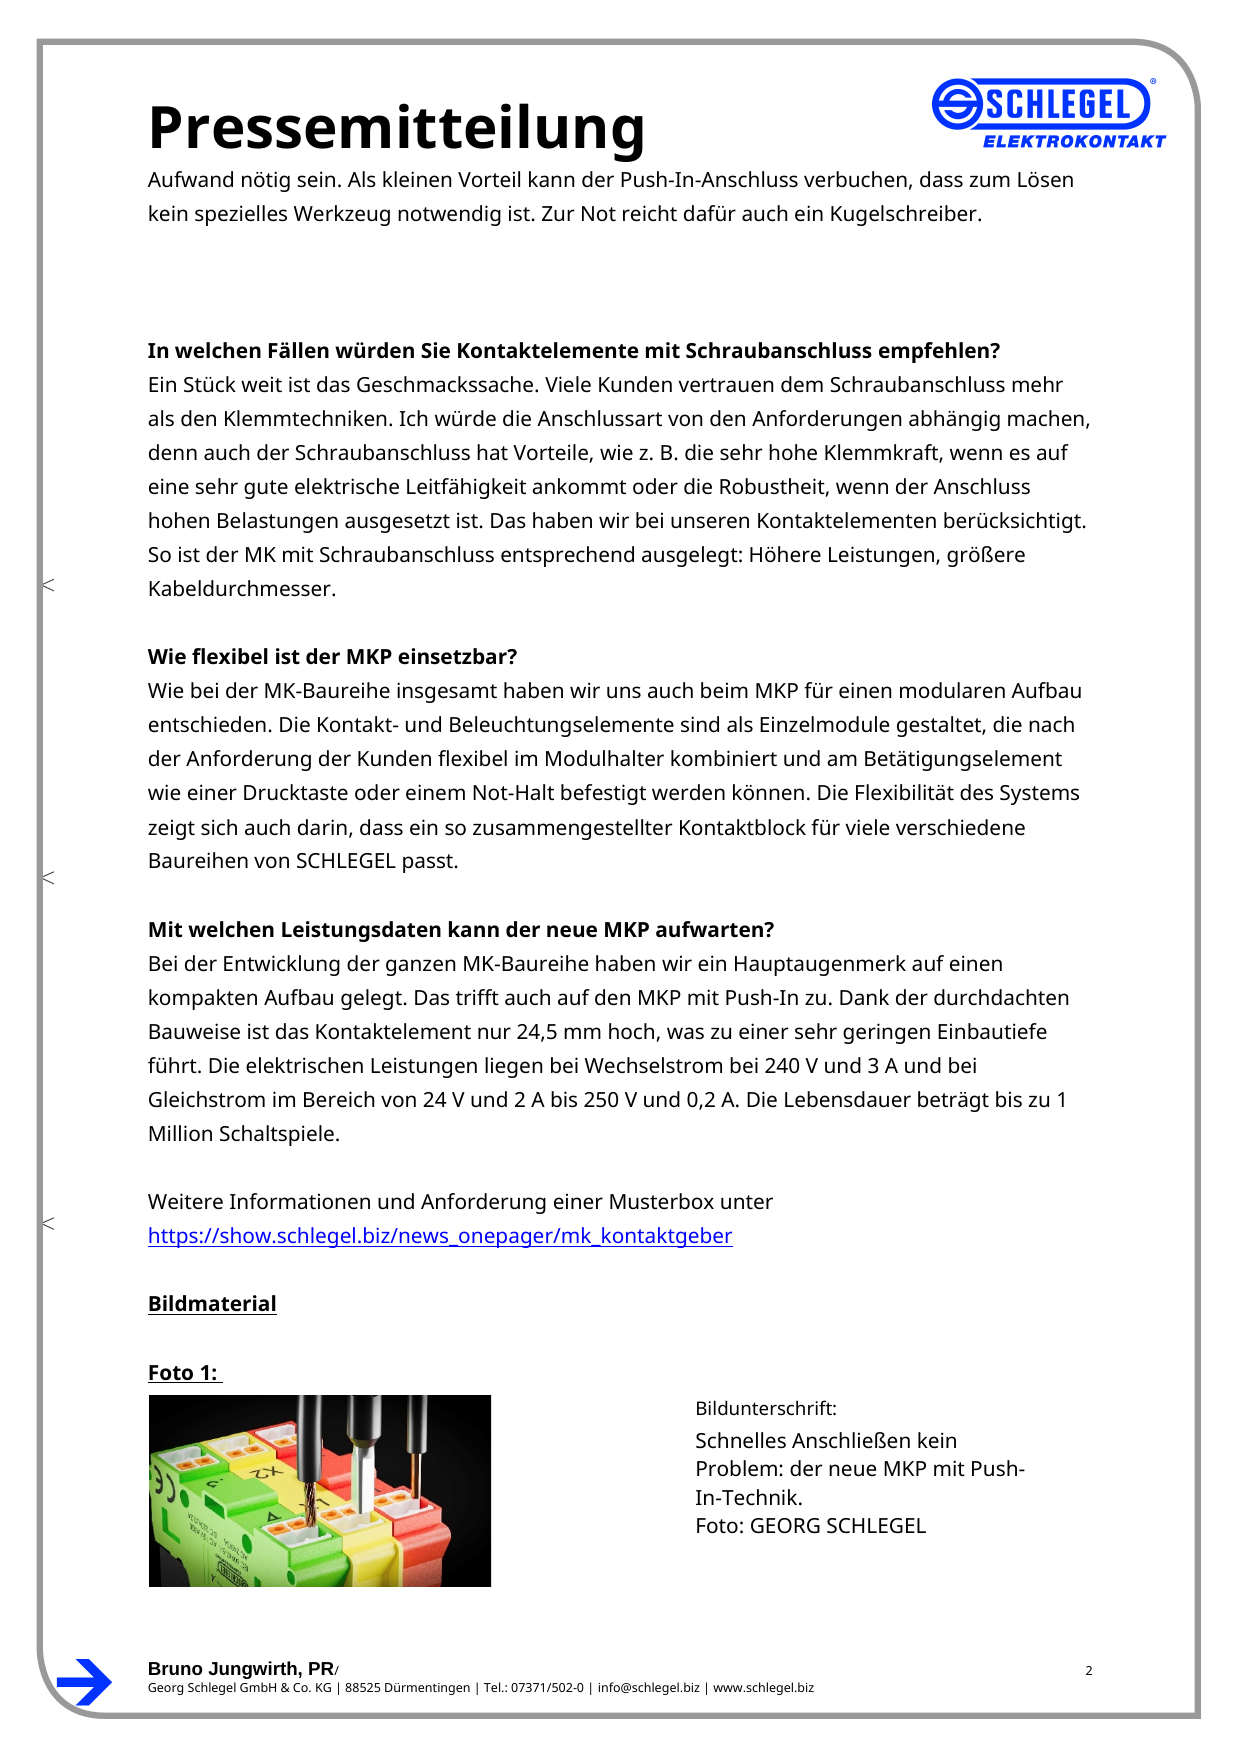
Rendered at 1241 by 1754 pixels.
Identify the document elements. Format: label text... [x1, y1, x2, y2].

text Weitere Informationen und Anforderung einer Musterbox unter https://show.schlegel.biz/news_onepager/mk_kontaktgeber [148, 1187, 1093, 1250]
picture [0, 0, 1239, 1754]
text Bei der Entwicklung der ganzen MK-Baureihe haben wir ein Hauptaugenmerk auf einen kompakten Aufbau gelegt. Das trifft auch auf den MKP mit Push-In zu. Dank der durchdachten Bauweise ist das Kontaktelement nur 24,5 mm hoch, was zu einer sehr geringen Einbautiefe führt. Die elektrischen Leistungen liegen bei Wechselstrom bei 240 V und 3 A und bei Gleichstrom im Bereich von 24 V und 2 A bis 250 V und 0,2 A. Die Lebensdauer beträgt bis zu 1 Million Schaltspiele. [148, 949, 1093, 1148]
text In welchen Fällen würden Sie Kontaktelemente mit Schraubanschluss empfehlen? [148, 336, 1093, 364]
text Wie flexibel ist der MKP einsetzbar? [148, 642, 1093, 671]
text Foto 1: [148, 1358, 1093, 1386]
text Ein Stück weit ist das Geschmackssache. Viele Kunden vertrauen dem Schraubanschluss mehr als den Klemmtechniken. Ich würde die Anschlussart von den Anforderungen abhängig machen, denn auch der Schraubanschluss hat Vorteile, wie z. B. die sehr hohe Klemmkraft, wenn es auf eine sehr gute elektrische Leitfähigkeit ankommt oder die Robustheit, wenn der Anschluss hohen Belastungen ausgesetzt ist. Das haben wir bei unseren Kontaktelementen berücksichtigt. So ist der MK mit Schraubanschluss entsprechend ausgelegt: Höhere Leistungen, größere Kabeldurchmesser. [148, 370, 1093, 603]
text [148, 165, 1093, 228]
text Wie bei der MK-Baureihe insgesamt haben wir uns auch beim MKP für einen modularen Aufbau entschieden. Die Kontakt- und Beleuchtungselemente sind als Einzelmodule gestaltet, die nach der Anforderung der Kunden flexibel im Modulhalter kombiniert und am Betätigungselement wie einer Drucktaste oder einem Not-Halt befestigt werden können. Die Flexibilität des Systems zeigt sich auch darin, dass ein so zusammengestellter Kontaktblock für viele verschiedene Baureihen von SCHLEGEL passt. [148, 676, 1093, 875]
text Mit welchen Leistungsdaten kann der neue MKP aufwarten? [148, 915, 1093, 943]
text Bildmaterial [148, 1289, 1093, 1318]
